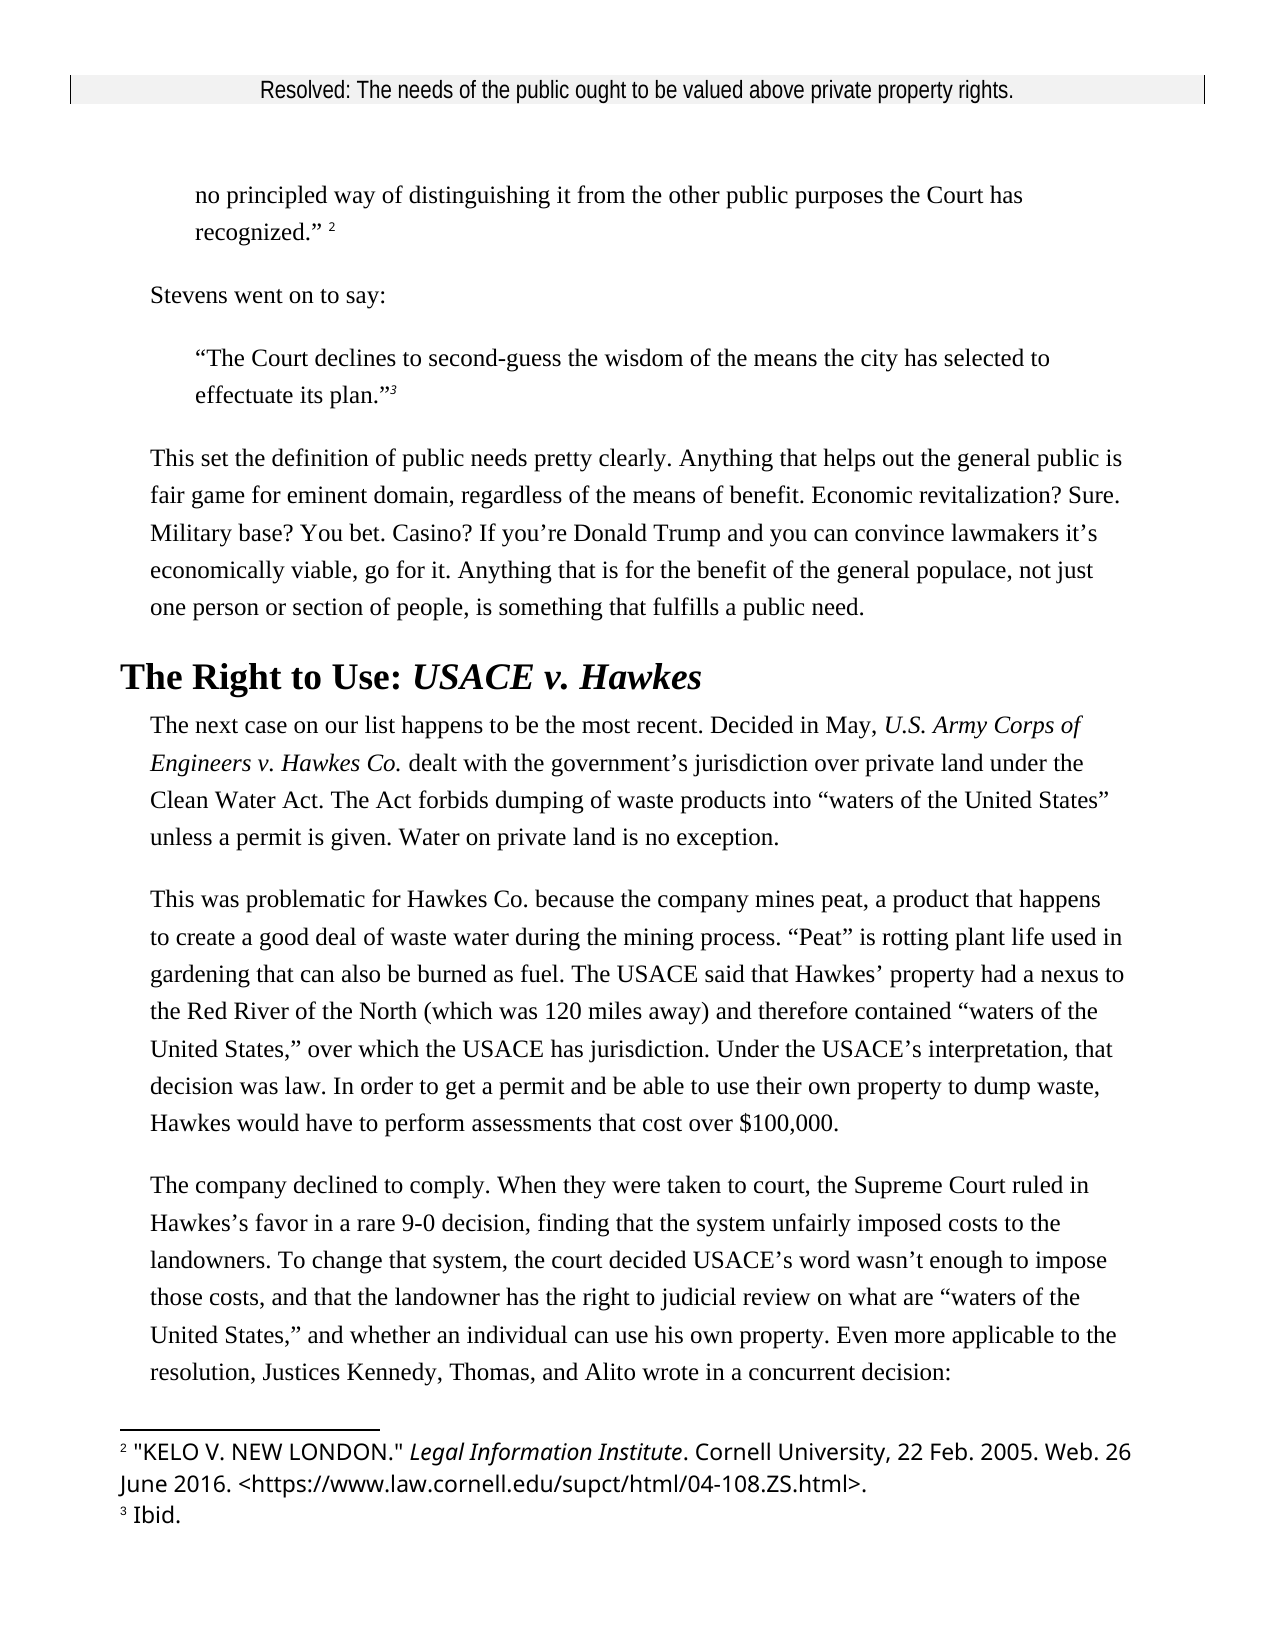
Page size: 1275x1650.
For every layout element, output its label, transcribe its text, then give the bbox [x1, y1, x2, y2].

text This was problematic for Hawkes Co. because the company mines peat, a product that happens to create a good deal of waste water during the mining process. “Peat” is rotting plant life used in gardening that can also be burned as fuel. The USACE said that Hawkes’ property had a nexus to the Red River of the North (which was 120 miles away) and therefore contained “waters of the United States,” over which the USACE has jurisdiction. Under the USACE’s interpretation, that decision was law. In order to get a permit and be able to use their own property to dump waste, Hawkes would have to perform assessments that cost over $100,000. [150, 884, 1125, 1137]
text This set the definition of public needs pretty clearly. Anything that helps out the general public is fair game for eminent domain, regardless of the means of benefit. Economic revitalization? Sure. Military base? You bet. Casino? If you’re Donald Trump and you can convince lawmakers it’s economically viable, go for it. Anything that is for the benefit of the general populace, not just one person or section of people, is something that fulfills a public need. [150, 443, 1125, 621]
text The next case on our list happens to be the most recent. Decided in May, U.S. Army Corps of Engineers v. Hawkes Co. dealt with the government’s jurisdiction over private land under the Clean Water Act. The Act forbids dumping of waste products into “waters of the United States” unless a permit is given. Water on private land is no exception. [150, 710, 1125, 851]
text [195, 180, 1125, 247]
text The Right to Use: USACE v. Hawkes [120, 655, 1155, 698]
text Stevens went on to say: [150, 281, 1125, 309]
text The company declined to comply. When they were taken to court, the Supreme Court ruled in Hawkes’s favor in a rare 9-0 decision, finding that the system unfairly imposed costs to the landowners. To change that system, the court decided USACE’s word wasn’t enough to impose those costs, and that the landowner has the right to judicial review on what are “waters of the United States,” and whether an individual can use his own property. Even more applicable to the resolution, Justices Kennedy, Thomas, and Alito wrote in a concurrent decision: [150, 1171, 1125, 1386]
text “The Court declines to second-guess the wisdom of the means the city has selected to effectuate its plan.” [195, 343, 1125, 409]
